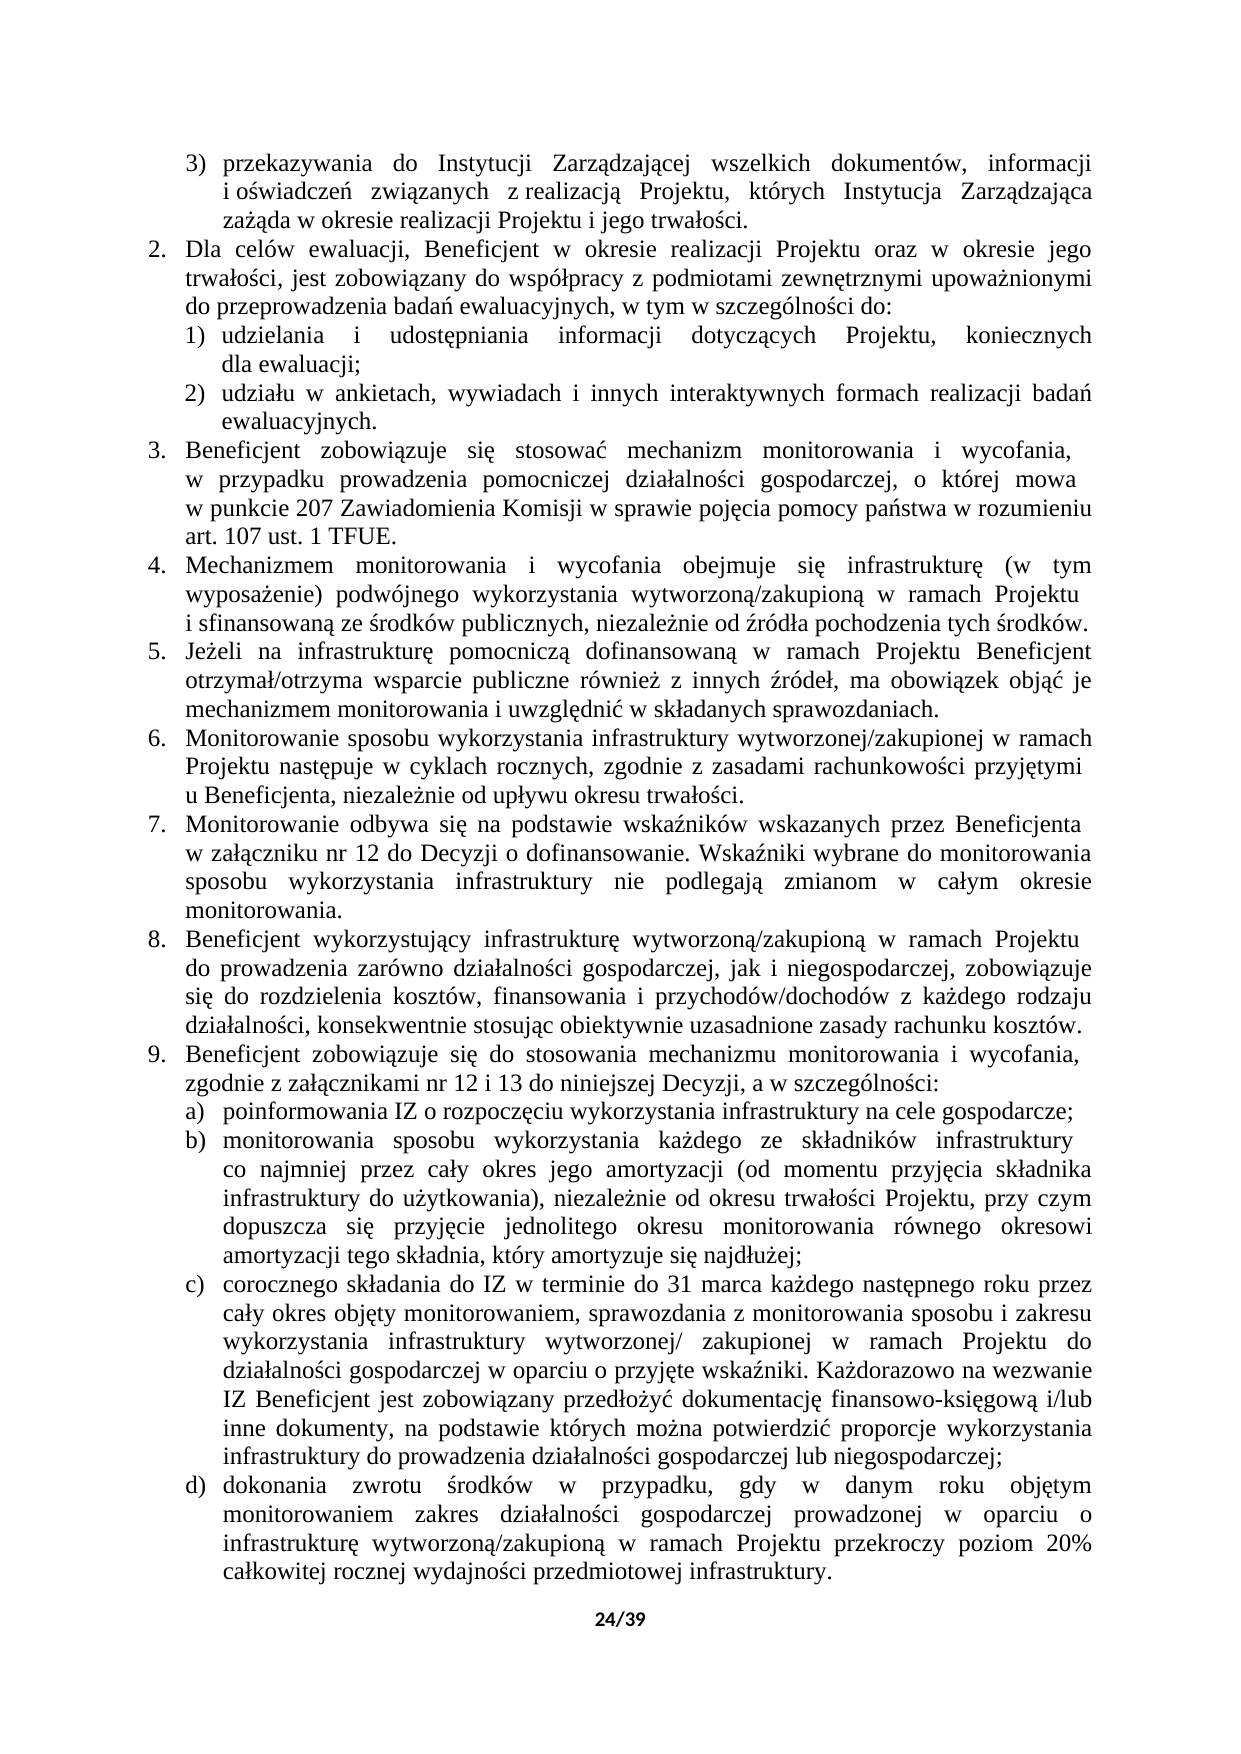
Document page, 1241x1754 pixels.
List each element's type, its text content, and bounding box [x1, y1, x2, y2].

list Beneficjent zobowiązuje się do stosowania mechanizmu monitorowania i wycofania, zgodnie z załącznikami nr 12 i 13 do niniejszej Decyzji, a w szczególności: [148, 1039, 1093, 1096]
list Mechanizmem monitorowania i wycofania obejmuje się infrastrukturę (w tym wyposażenie) podwójnego wykorzystania wytworzoną/zakupioną w ramach Projektu i sfinansowaną ze środków publicznych, niezależnie od źródła pochodzenia tych środków. [148, 550, 1093, 636]
list monitorowania sposobu wykorzystania każdego ze składników infrastruktury co najmniej przez cały okres jego amortyzacji (od momentu przyjęcia składnika infrastruktury do użytkowania), niezależnie od okresu trwałości Projektu, przy czym dopuszcza się przyjęcie jednolitego okresu monitorowania równego okresowi amortyzacji tego składnia, który amortyzuje się najdłużej; [185, 1125, 1093, 1269]
list poinformowania IZ o rozpoczęciu wykorzystania infrastruktury na cele gospodarcze; [185, 1096, 1093, 1125]
list przekazywania do Instytucji Zarządzającej wszelkich dokumentów, informacji i oświadczeń związanych z realizacją Projektu, których Instytucja Zarządzająca zażąda w okresie realizacji Projektu i jego trwałości. [185, 148, 1093, 234]
list Jeżeli na infrastrukturę pomocniczą dofinansowaną w ramach Projektu Beneficjent otrzymał/otrzyma wsparcie publiczne również z innych źródeł, ma obowiązek objąć je mechanizmem monitorowania i uwzględnić w składanych sprawozdaniach. [148, 636, 1093, 723]
list Beneficjent wykorzystujący infrastrukturę wytworzoną/zakupioną w ramach Projektu do prowadzenia zarówno działalności gospodarczej, jak i niegospodarczej, zobowiązuje się do rozdzielenia kosztów, finansowania i przychodów/dochodów z każdego rodzaju działalności, konsekwentnie stosując obiektywnie uzasadnione zasady rachunku kosztów. [148, 924, 1093, 1039]
list Beneficjent zobowiązuje się stosować mechanizm monitorowania i wycofania, w przypadku prowadzenia pomocniczej działalności gospodarczej, o której mowa w punkcie 207 Zawiadomienia Komisji w sprawie pojęcia pomocy państwa w rozumieniu art. 107 ust. 1 TFUE. [148, 435, 1093, 550]
list dokonania zwrotu środków w przypadku, gdy w danym roku objętym monitorowaniem zakres działalności gospodarczej prowadzonej w oparciu o infrastrukturę wytworzoną/zakupioną w ramach Projektu przekroczy poziom 20% całkowitej rocznej wydajności przedmiotowej infrastruktury. [185, 1470, 1093, 1585]
list udzielania i udostępniania informacji dotyczących Projektu, koniecznych dla ewaluacji; [184, 320, 1093, 378]
list Monitorowanie odbywa się na podstawie wskaźników wskazanych przez Beneficjenta w załączniku nr 12 do Decyzji o dofinansowanie. Wskaźniki wybrane do monitorowania sposobu wykorzystania infrastruktury nie podlegają zmianom w całym okresie monitorowania. [148, 809, 1093, 924]
list udziału w ankietach, wywiadach i innych interaktywnych formach realizacji badań ewaluacyjnych. [184, 378, 1093, 435]
list corocznego składania do IZ w terminie do 31 marca każdego następnego roku przez cały okres objęty monitorowaniem, sprawozdania z monitorowania sposobu i zakresu wykorzystania infrastruktury wytworzonej/ zakupionej w ramach Projektu do działalności gospodarczej w oparciu o przyjęte wskaźniki. Każdorazowo na wezwanie IZ Beneficjent jest zobowiązany przedłożyć dokumentację finansowo-księgową i/lub inne dokumenty, na podstawie których można potwierdzić proporcje wykorzystania infrastruktury do prowadzenia działalności gospodarczej lub niegospodarczej; [185, 1269, 1093, 1470]
list Dla celów ewaluacji, Beneficjent w okresie realizacji Projektu oraz w okresie jego trwałości, jest zobowiązany do współpracy z podmiotami zewnętrznymi upoważnionymi do przeprowadzenia badań ewaluacyjnych, w tym w szczególności do: [148, 234, 1093, 320]
list Monitorowanie sposobu wykorzystania infrastruktury wytworzonej/zakupionej w ramach Projektu następuje w cyklach rocznych, zgodnie z zasadami rachunkowości przyjętymi u Beneficjenta, niezależnie od upływu okresu trwałości. [148, 723, 1093, 809]
